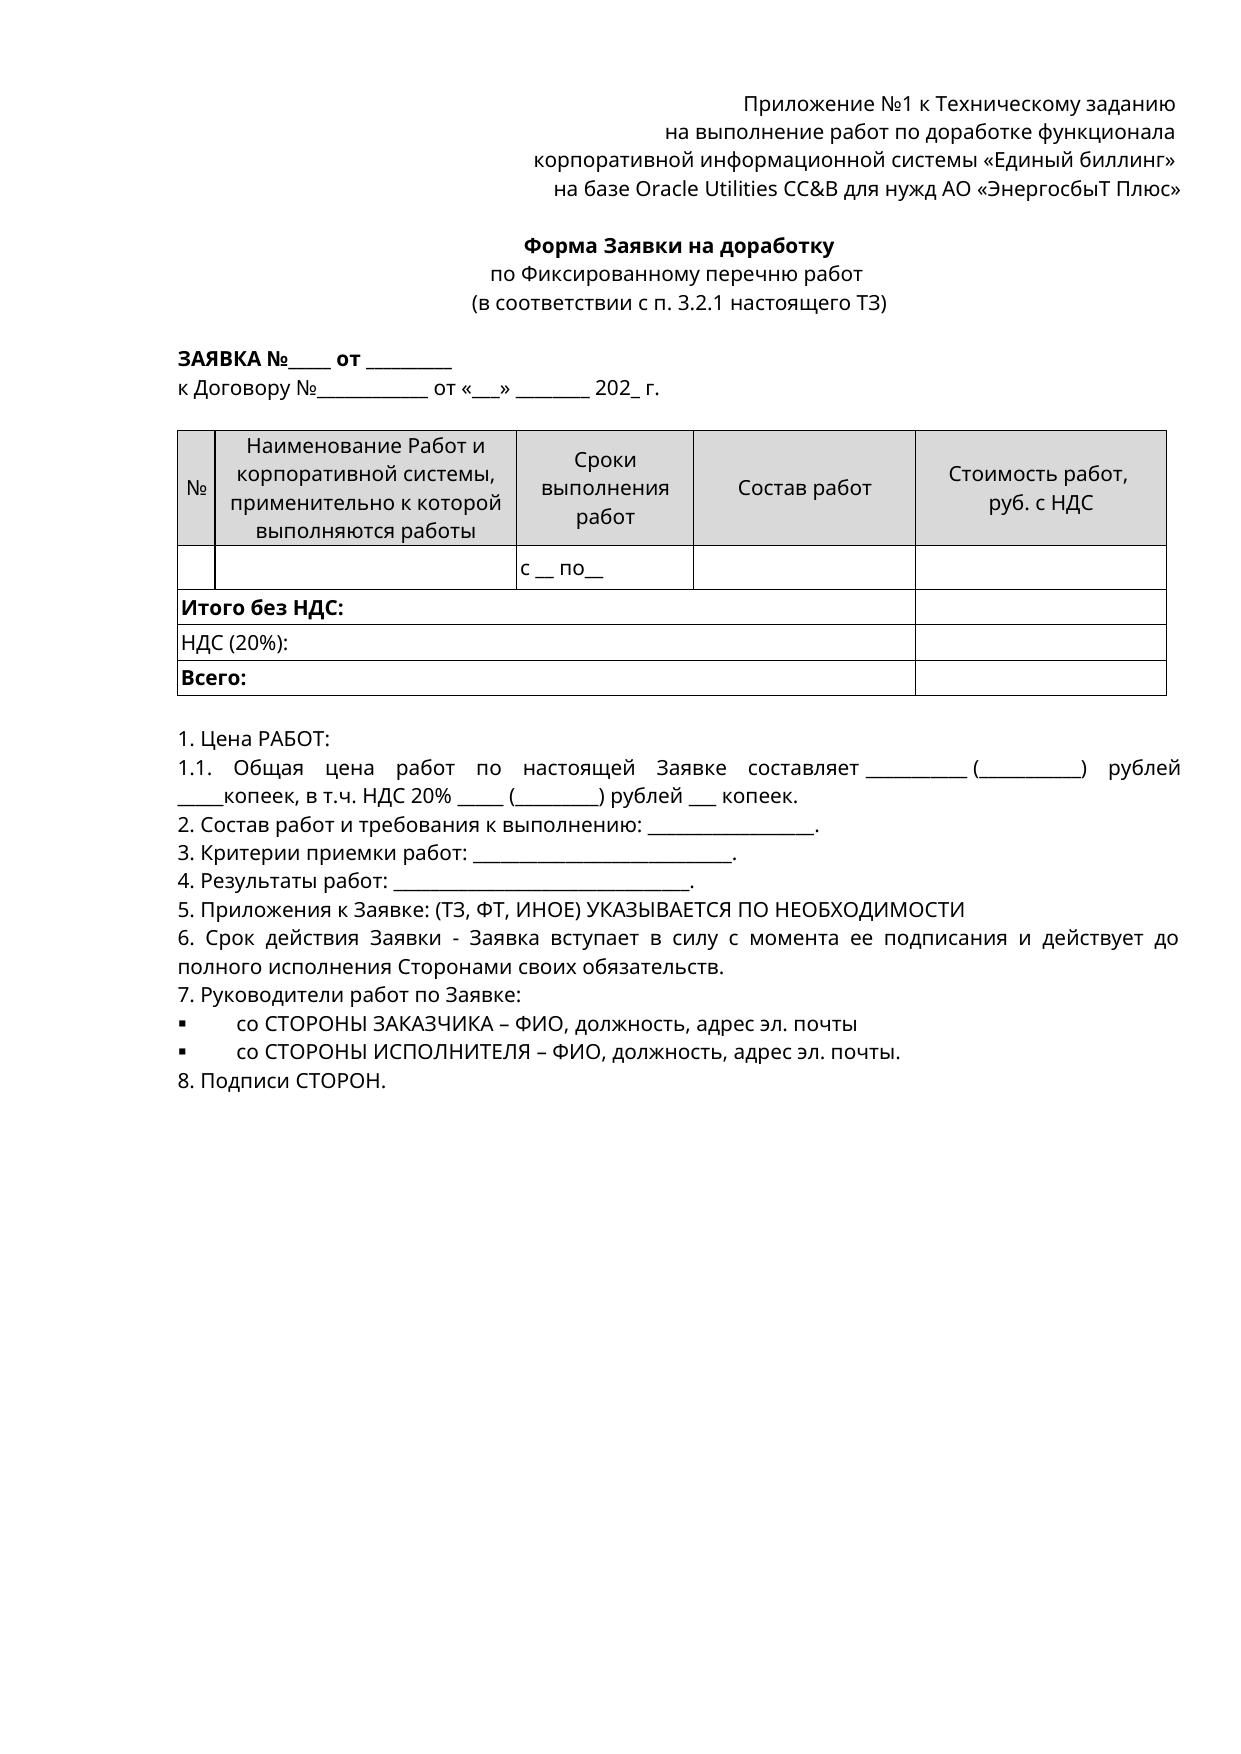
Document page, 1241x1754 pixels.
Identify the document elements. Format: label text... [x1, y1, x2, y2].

table_header Сроки выполнения работ [517, 431, 693, 545]
table_cell [916, 661, 1166, 695]
table_cell [916, 590, 1166, 624]
table_header Стоимость работ, руб. с НДС [916, 431, 1166, 545]
text 5. Приложения к Заявке: (ТЗ, ФТ, иное) указывается по необходимости [177, 895, 1181, 923]
text 6. Срок действия Заявки - Заявка вступает в силу с момента ее подписания и действует до полного исполнения Сторонами своих обязательств. [177, 923, 1181, 980]
table_header Состав работ [694, 431, 915, 545]
text 1. Цена работ: [177, 724, 1181, 753]
table_cell [694, 546, 915, 589]
table_cell [178, 546, 214, 589]
text 3. Критерии приемки работ: ____________________________. [177, 838, 1181, 867]
table_cell [916, 546, 1166, 589]
text 1.1. Общая цена работ по настоящей Заявке составляет ___________ (___________) рублей _____копеек, в т.ч. НДС 20% _____ (_________) рублей ___ копеек. [177, 753, 1181, 810]
list со стороны ЗАКАЗЧИКА – ФИО, должность, адрес эл. почты [177, 1009, 1181, 1037]
text 8. Подписи Сторон. [177, 1066, 1181, 1094]
table_cell Итого без НДС: [178, 590, 915, 624]
table_header Наименование Работ и корпоративной системы, применительно к которой выполняются работы [216, 431, 516, 545]
text к Договору №____________ от «___» ________ 202_ г. [177, 373, 1181, 401]
text 7. Руководители работ по Заявке: [177, 980, 1181, 1009]
text Заявка №_____ от __________ [177, 344, 1181, 373]
table_cell [916, 625, 1166, 659]
table_cell [216, 546, 516, 589]
table_header № [178, 431, 214, 545]
text 4. Результаты работ: ________________________________. [177, 867, 1181, 895]
table_cell Всего: [178, 661, 915, 695]
text по Фиксированному перечню работ (в соответствии с п. 3.2.1 настоящего ТЗ) [177, 259, 1181, 316]
table_cell НДС (20%): [178, 625, 915, 659]
text 2. Состав работ и требования к выполнению: __________________. [177, 810, 1181, 838]
text Форма Заявки на доработку [177, 231, 1181, 259]
table_cell с __ по__ [517, 546, 693, 589]
list со стороны ИСПОЛНИТЕЛЯ – ФИО, должность, адрес эл. почты. [177, 1037, 1181, 1066]
text Приложение №1 к Техническому заданию на выполнение работ по доработке функционала корпоративной информационной системы «Единый биллинг» на базе Oracle Utilities CC&B для нужд АО «ЭнергосбыТ Плюс» [177, 89, 1181, 202]
